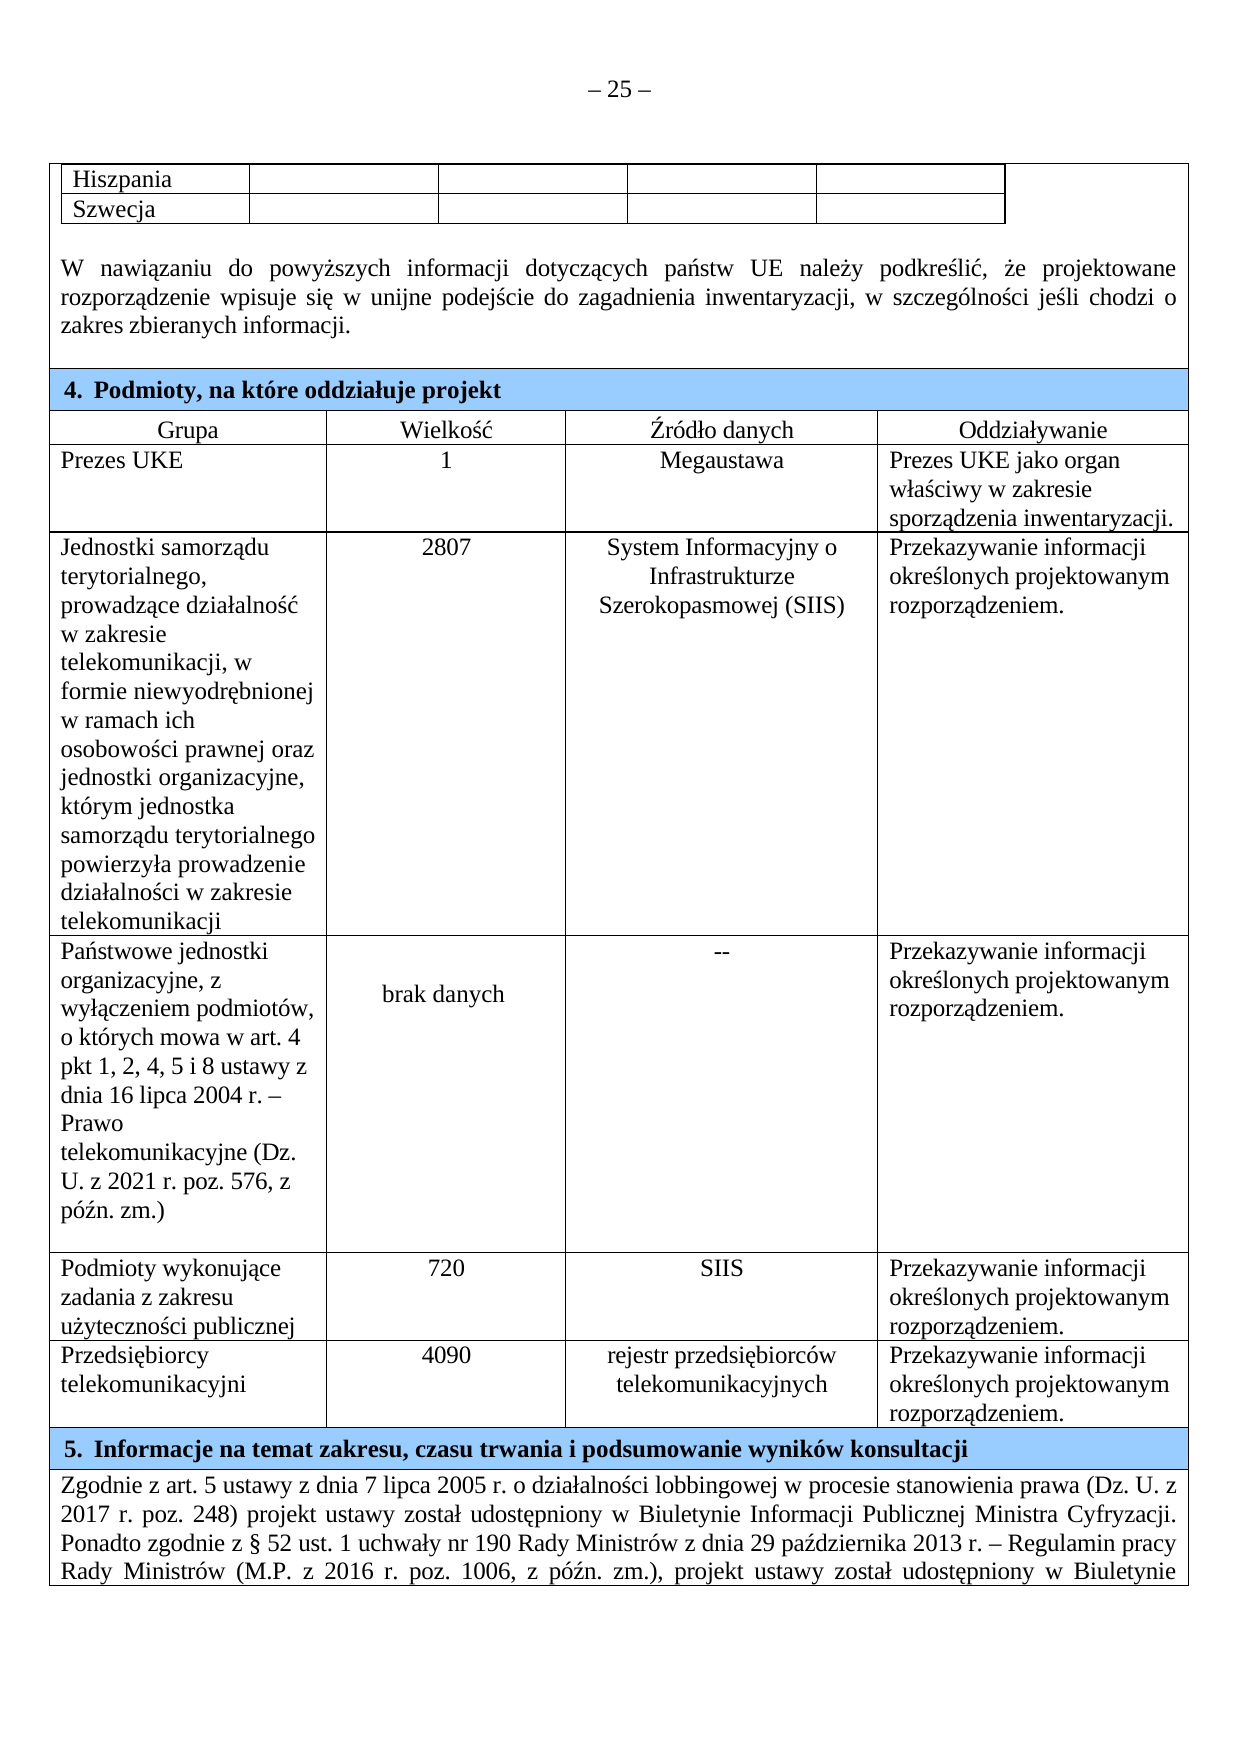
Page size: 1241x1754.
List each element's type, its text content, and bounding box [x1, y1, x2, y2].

table_cell Grupa [50, 411, 326, 444]
table_cell Źródło danych [566, 411, 877, 444]
table_cell Podmioty, na które oddziałuje projekt [50, 369, 1188, 410]
table_cell Jednostki samorządu terytorialnego, prowadzące działalność w zakresie telekomunikacji, w formie niewyodrębnionej w ramach ich osobowości prawnej oraz jednostki organizacyjne, którym jednostka samorządu terytorialnego powierzyła prowadzenie działalności w zakresie telekomunikacji [50, 533, 326, 935]
table_cell Prezes UKE jako organ właściwy w zakresie sporządzenia inwentaryzacji. [878, 445, 1188, 531]
table_cell Podmioty wykonujące zadania z zakresu użyteczności publicznej [50, 1253, 326, 1339]
table_cell 4090 [327, 1341, 565, 1427]
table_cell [50, 164, 1188, 368]
table_cell 2807 [327, 533, 565, 935]
table_cell 720 [327, 1253, 565, 1339]
table_cell Prezes UKE [50, 445, 326, 531]
table_cell rejestr przedsiębiorców telekomunikacyjnych [566, 1341, 877, 1427]
table_cell Przedsiębiorcy telekomunikacyjni [50, 1341, 326, 1427]
table_cell SIIS [566, 1253, 877, 1339]
table_cell Państwowe jednostki organizacyjne, z wyłączeniem podmiotów, o których mowa w art. 4 pkt 1, 2, 4, 5 i 8 ustawy z dnia 16 lipca 2004 r. – Prawo telekomunikacyjne (Dz. U. z 2021 r. poz. 576, z późn. zm.) [50, 936, 326, 1252]
table_cell Przekazywanie informacji określonych projektowanym rozporządzeniem. [878, 1341, 1188, 1427]
table_cell Wielkość [327, 411, 565, 444]
table_cell 1 [327, 445, 565, 531]
table_cell Przekazywanie informacji określonych projektowanym rozporządzeniem. [878, 533, 1188, 935]
table_cell Megaustawa [566, 445, 877, 531]
table_cell brak danych [327, 936, 565, 1252]
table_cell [50, 1470, 1188, 1585]
table_cell Informacje na temat zakresu, czasu trwania i podsumowanie wyników konsultacji [50, 1428, 1188, 1469]
table_cell Oddziaływanie [878, 411, 1188, 444]
table_cell System Informacyjny o Infrastrukturze Szerokopasmowej (SIIS) [566, 533, 877, 935]
table_cell Przekazywanie informacji określonych projektowanym rozporządzeniem. [878, 936, 1188, 1252]
table_cell -- [566, 936, 877, 1252]
table_cell Przekazywanie informacji określonych projektowanym rozporządzeniem. [878, 1253, 1188, 1339]
